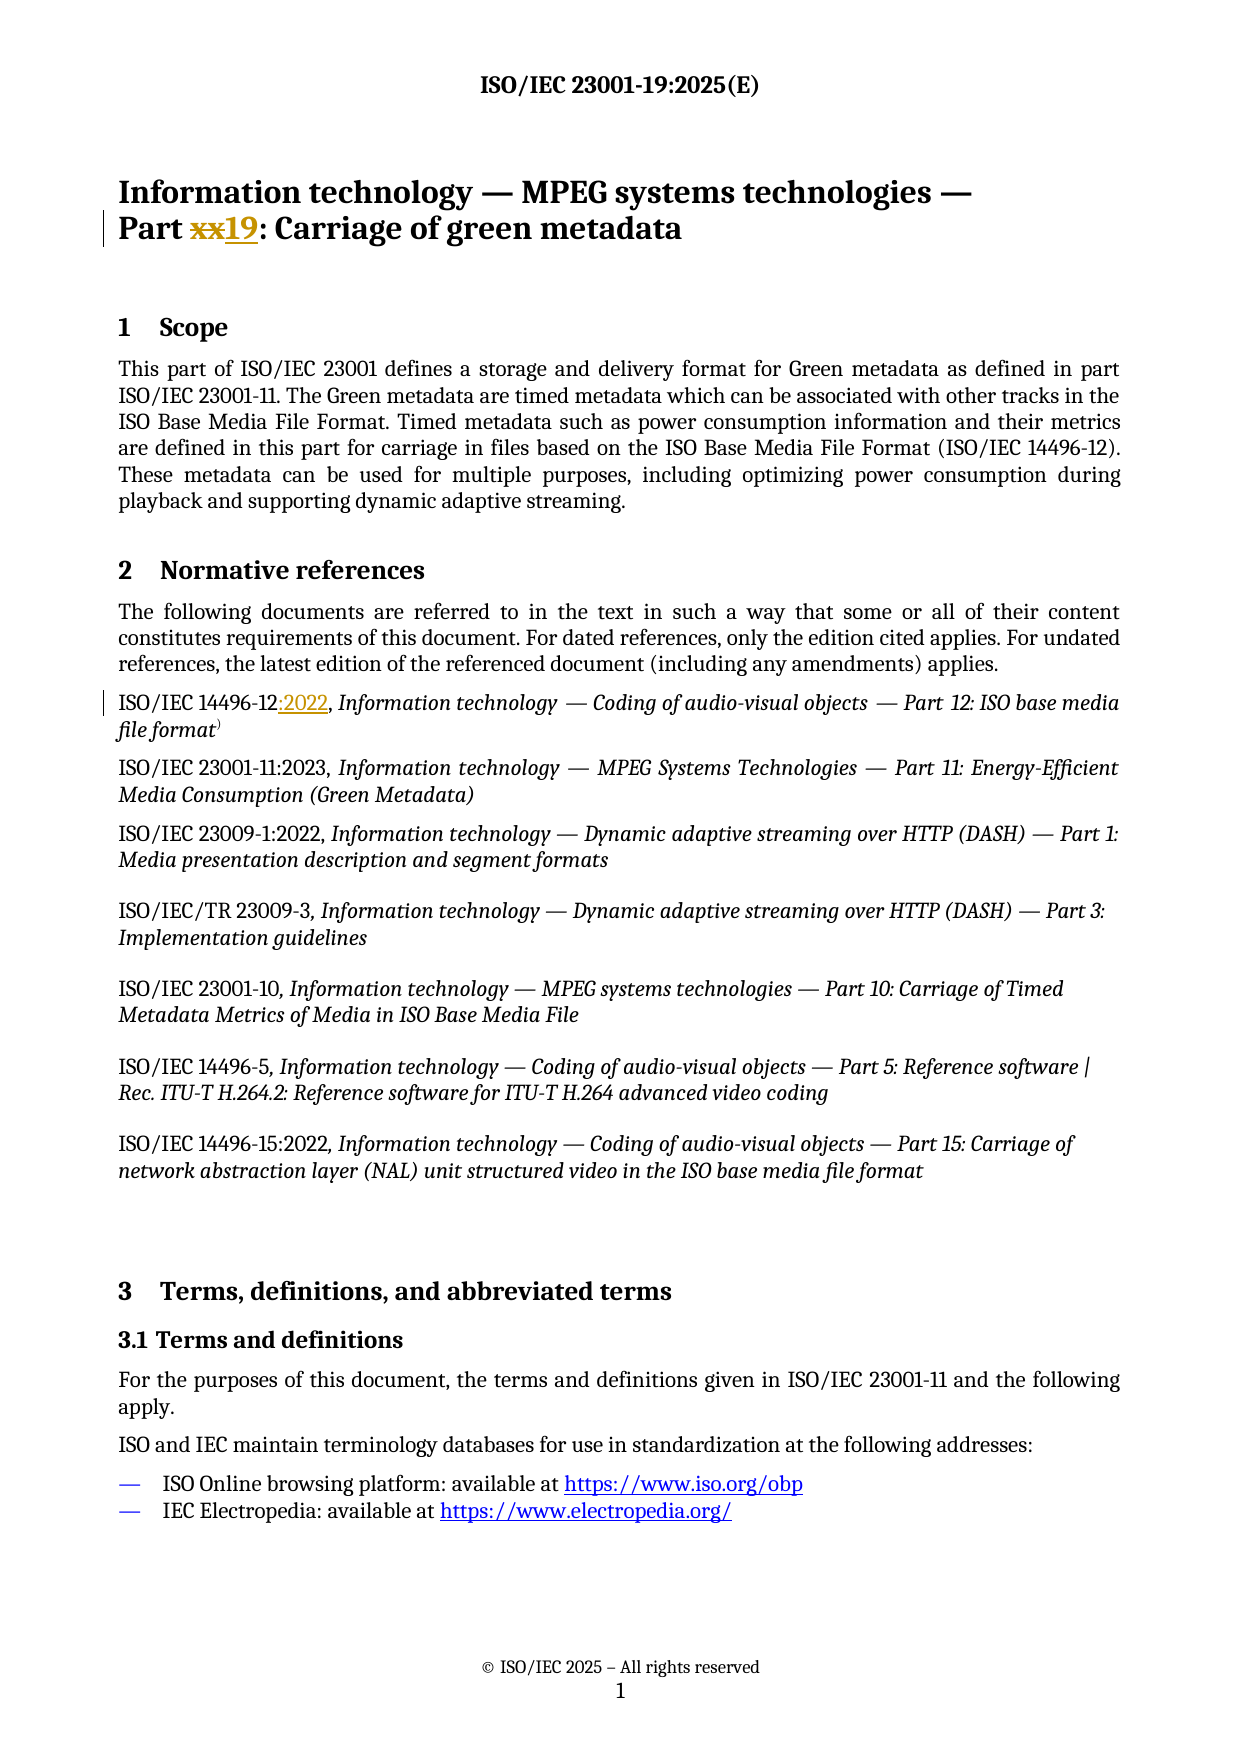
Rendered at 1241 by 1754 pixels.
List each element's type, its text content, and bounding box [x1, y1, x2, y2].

text This part of ISO/IEC 23001 defines a storage and delivery format for Green metadata as defined in part ISO/IEC 23001-11. The Green metadata are timed metadata which can be associated with other tracks in the ISO Base Media File Format. Timed metadata such as power consumption information and their metrics are defined in this part for carriage in files based on the ISO Base Media File Format (ISO/IEC 14496-12). These metadata can be used for multiple purposes, including optimizing power consumption during playback and supporting dynamic adaptive streaming. [118, 356, 1122, 514]
subtitle Normative references [118, 555, 1122, 586]
text ISO/IEC 14496-15:2022, Information technology — Coding of audio-visual objects — Part 15: Carriage of network abstraction layer (NAL) unit structured video in the ISO base media file format [118, 1131, 1122, 1184]
list IEC Electropedia: available at https://www.electropedia.org/ [118, 1497, 1122, 1524]
text ISO/IEC 14496-5, Information technology — Coding of audio-visual objects — Part 5: Reference software | Rec. ITU-T H.264.2: Reference software for ITU-T H.264 advanced video coding [118, 1053, 1122, 1106]
subtitle Scope [118, 312, 1122, 343]
text The following documents are referred to in the text in such a way that some or all of their content constitutes requirements of this document. For dated references, only the edition cited applies. For undated references, the latest edition of the referenced document (including any amendments) applies. [118, 598, 1122, 677]
subtitle Terms and definitions [118, 1326, 1122, 1354]
title Information technology — MPEG systems technologies — Part : Carriage of green metadata [118, 174, 1122, 247]
text ISO/IEC/TR 23009-3, Information technology — Dynamic adaptive streaming over HTTP (DASH) — Part 3: Implementation guidelines [118, 898, 1122, 951]
text For the purposes of this document, the terms and definitions given in ISO/IEC 23001-11 and the following apply. [118, 1367, 1122, 1420]
text ISO/IEC 23009-1:2022, Information technology — Dynamic adaptive streaming over HTTP (DASH) — Part 1: Media presentation description and segment formats [118, 820, 1122, 873]
text ISO/IEC 23001-11:2023, Information technology — MPEG Systems Technologies — Part 11: Energy-Efficient Media Consumption (Green Metadata) [118, 755, 1122, 808]
text ISO/IEC 23001-10, Information technology — MPEG systems technologies — Part 10: Carriage of Timed Metadata Metrics of Media in ISO Base Media File [118, 976, 1122, 1028]
text ISO and IEC maintain terminology databases for use in standardization at the following addresses: [118, 1432, 1122, 1459]
list ISO Online browsing platform: available at https://www.iso.org/obp [118, 1471, 1122, 1497]
text ISO/IEC 14496-12, Information technology — Coding of audio-visual objects — Part 12: ISO base media file format) [118, 690, 1122, 743]
subtitle Terms, definitions, and abbreviated terms [118, 1276, 1122, 1307]
